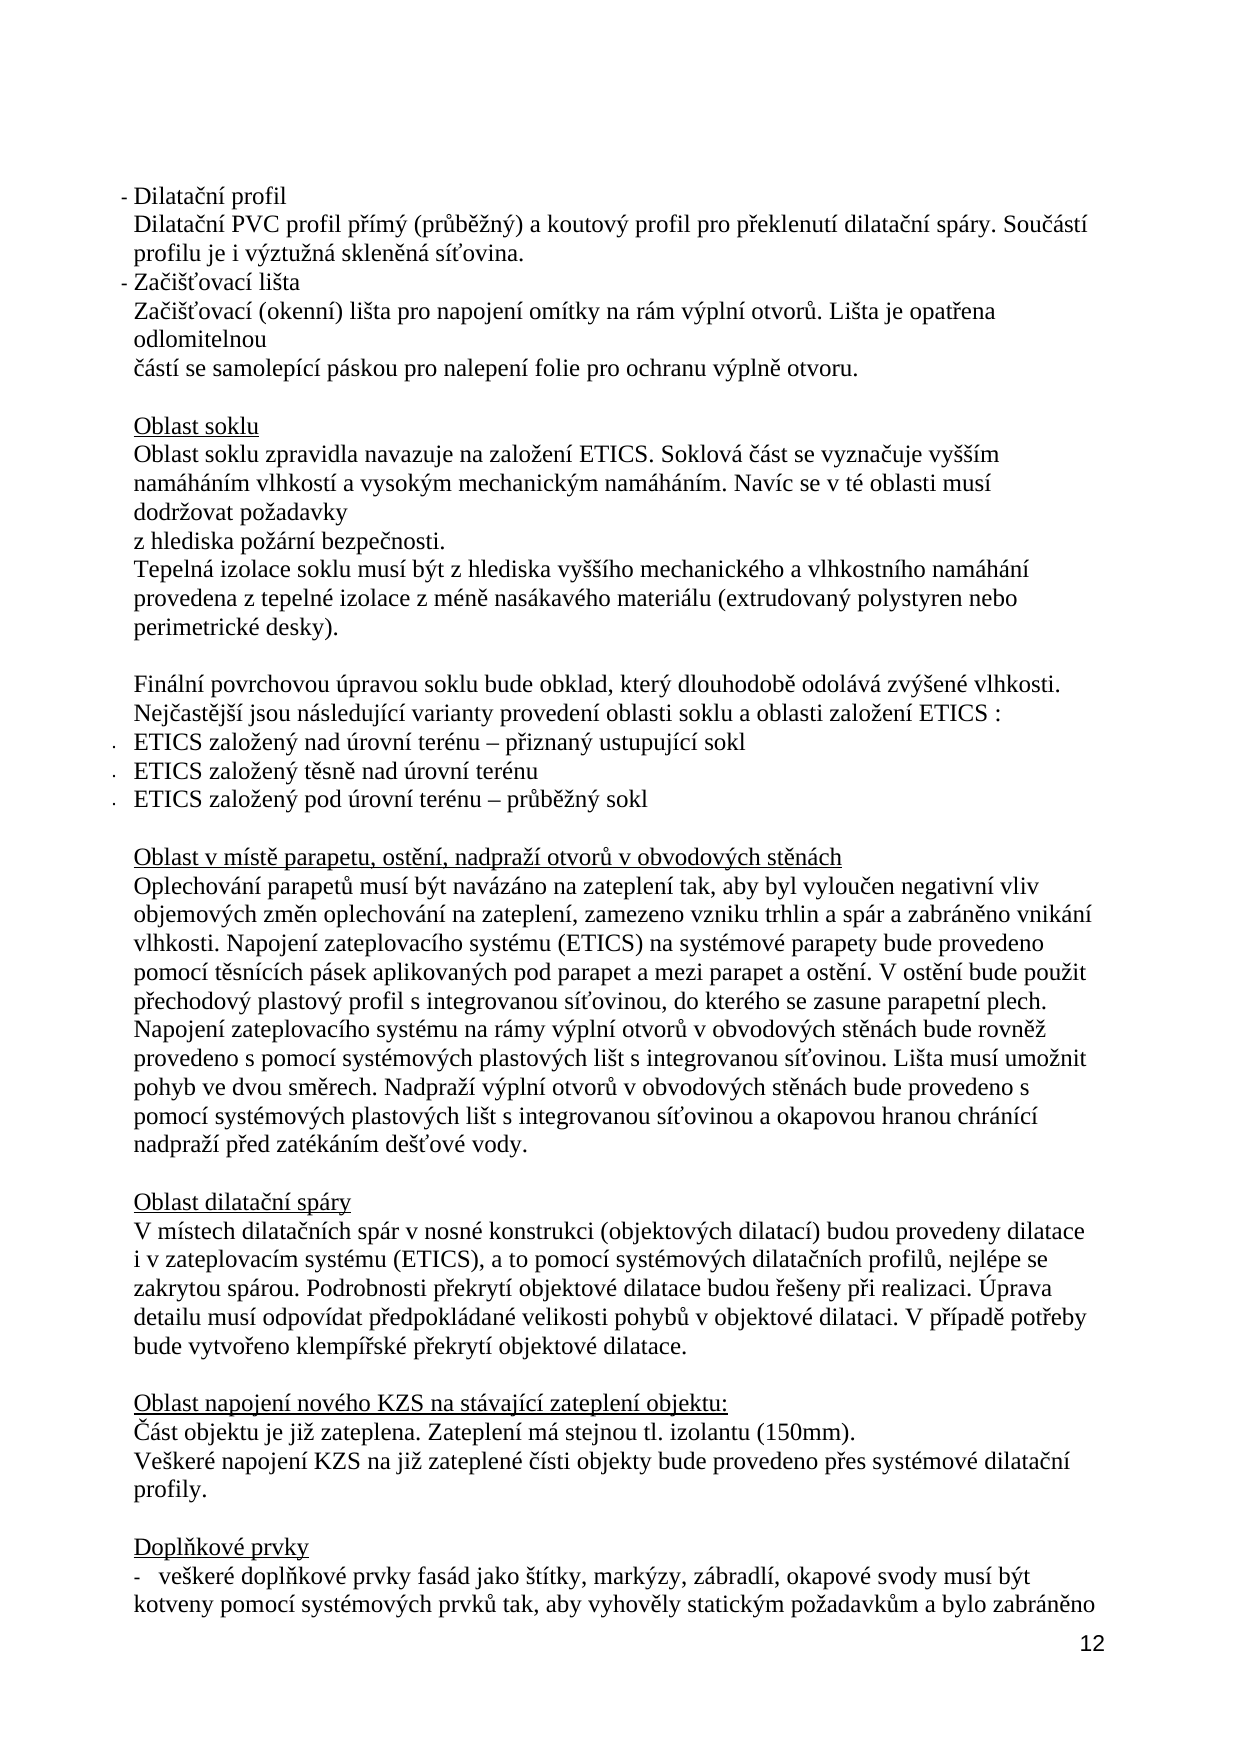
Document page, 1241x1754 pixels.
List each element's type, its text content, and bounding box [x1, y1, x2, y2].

text Oblast soklu [133, 411, 1096, 439]
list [133, 1561, 1096, 1618]
text Oblast soklu zpravidla navazuje na založení ETICS. Soklová část se vyznačuje vyšším namáháním vlhkostí a vysokým mechanickým namáháním. Navíc se v té oblasti musí dodržovat požadavky [133, 439, 1096, 526]
text Finální povrchovou úpravou soklu bude obklad, který dlouhodobě odolává zvýšené vlhkosti. [133, 669, 1096, 698]
text V místech dilatačních spár v nosné konstrukci (objektových dilatací) budou provedeny dilatace i v zateplovacím systému (ETICS), a to pomocí systémových dilatačních profilů, nejlépe se zakrytou spárou. Podrobnosti překrytí objektové dilatace budou řešeny při realizaci. Úprava detailu musí odpovídat předpokládané velikosti pohybů v objektové dilataci. V případě potřeby bude vytvořeno klempířské překrytí objektové dilatace. [133, 1216, 1096, 1359]
list ETICS založený pod úrovní terénu – průběžný sokl [112, 784, 1096, 813]
text z hlediska požární bezpečnosti. [133, 526, 1096, 554]
text Napojení zateplovacího systému na rámy výplní otvorů v obvodových stěnách bude rovněž provedeno s pomocí systémových plastových lišt s integrovanou síťovinou. Lišta musí umožnit pohyb ve dvou směrech. Nadpraží výplní otvorů v obvodových stěnách bude provedeno s pomocí systémových plastových lišt s integrovanou síťovinou a okapovou hranou chránící nadpraží před zatékáním dešťové vody. [133, 1014, 1096, 1158]
text Dilatační PVC profil přímý (průběžný) a koutový profil pro překlenutí dilatační spáry. Součástí profilu je i výztužná skleněná síťovina. [133, 209, 1096, 267]
text Začišťovací (okenní) lišta pro napojení omítky na rám výplní otvorů. Lišta je opatřena odlomitelnou [133, 296, 1096, 353]
text Oblast napojení nového KZS na stávající zateplení objektu: [133, 1388, 1096, 1417]
text částí se samolepící páskou pro nalepení folie pro ochranu výplně otvoru. [133, 353, 1096, 382]
list Začišťovací lišta [121, 267, 1096, 296]
text Oblast dilatační spáry [133, 1187, 1096, 1216]
text Doplňkové prvky [133, 1532, 1096, 1561]
list ETICS založený nad úrovní terénu – přiznaný ustupující sokl [112, 727, 1096, 756]
text Oplechování parapetů musí být navázáno na zateplení tak, aby byl vyloučen negativní vliv objemových změn oplechování na zateplení, zamezeno vzniku trhlin a spár a zabráněno vnikání vlhkosti. Napojení zateplovacího systému (ETICS) na systémové parapety bude provedeno pomocí těsnících pásek aplikovaných pod parapet a mezi parapet a ostění. V ostění bude použit přechodový plastový profil s integrovanou síťovinou, do kterého se zasune parapetní plech. [133, 871, 1096, 1014]
list ETICS založený těsně nad úrovní terénu [112, 756, 1096, 784]
text Nejčastější jsou následující varianty provedení oblasti soklu a oblasti založení ETICS : [133, 698, 1096, 727]
text Veškeré napojení KZS na již zateplené čísti objekty bude provedeno přes systémové dilatační profily. [133, 1446, 1096, 1503]
text Tepelná izolace soklu musí být z hlediska vyššího mechanického a vlhkostního namáhání provedena z tepelné izolace z méně nasákavého materiálu (extrudovaný polystyren nebo perimetrické desky). [133, 554, 1096, 641]
text Část objektu je již zateplena. Zateplení má stejnou tl. izolantu (150mm). [133, 1417, 1096, 1446]
list Dilatační profil [121, 181, 1096, 209]
text Oblast v místě parapetu, ostění, nadpraží otvorů v obvodových stěnách [133, 842, 1096, 871]
